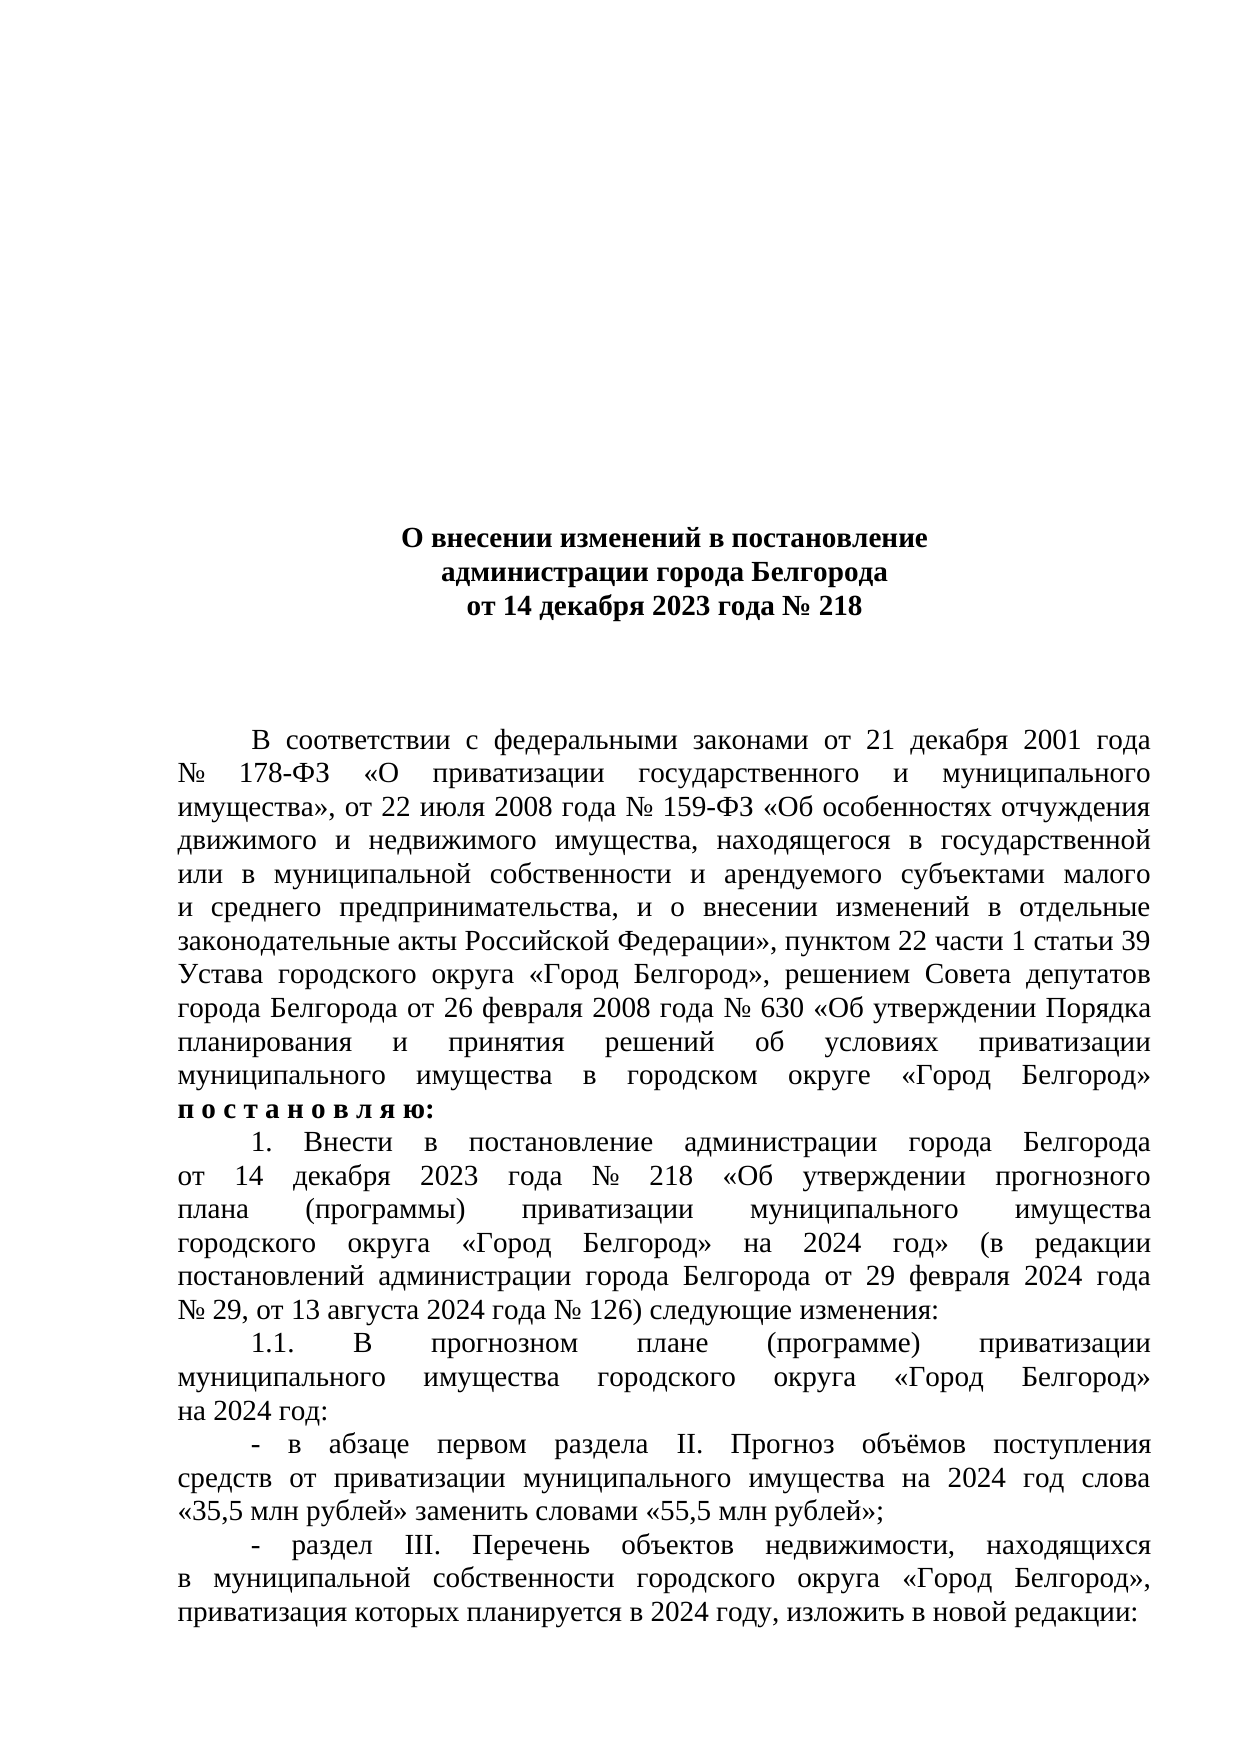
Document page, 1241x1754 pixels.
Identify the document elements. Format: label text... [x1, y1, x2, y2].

text администрации города Белгорода [177, 554, 1152, 588]
text - раздел III. Перечень объектов недвижимости, находящихся в муниципальной собственности городского округа «Город Белгород», приватизация которых планируется в 2024 году, изложить в новой редакции: [177, 1527, 1152, 1627]
text - в абзаце первом раздела II. Прогноз объёмов поступления средств от приватизации муниципального имущества на 2024 год слова «35,5 млн рублей» заменить словами «55,5 млн рублей»; [177, 1426, 1152, 1527]
text от 14 декабря 2023 года № 218 [177, 588, 1152, 621]
text 1. Внести в постановление администрации города Белгорода от 14 декабря 2023 года № 218 «Об утверждении прогнозного плана (программы) приватизации муниципального имущества городского округа «Город Белгород» на 2024 год» (в редакции постановлений администрации города Белгорода от 29 февраля 2024 года № 29, от 13 августа 2024 года № 126) следующие изменения: [177, 1124, 1152, 1326]
text В соответствии с федеральными законами от 21 декабря 2001 года № 178-ФЗ «О приватизации государственного и муниципального имущества», от 22 июля 2008 года № 159-ФЗ «Об особенностях отчуждения движимого и недвижимого имущества, находящегося в государственной или в муниципальной собственности и арендуемого субъектами малого и среднего предпринимательства, и о внесении изменений в отдельные законодательные акты Российской Федерации», пунктом 22 части 1 статьи 39 Устава городского округа «Город Белгород», решением Совета депутатов города Белгорода от 26 февраля 2008 года № 630 «Об утверждении Порядка планирования и принятия решений об условиях приватизации муниципального имущества в городском округе «Город Белгород» п о с т а н о в л я ю: [177, 722, 1152, 1124]
text О внесении изменений в постановление [177, 521, 1152, 554]
text 1.1. В прогнозном плане (программе) приватизации муниципального имущества городского округа «Город Белгород» на 2024 год: [177, 1326, 1152, 1426]
